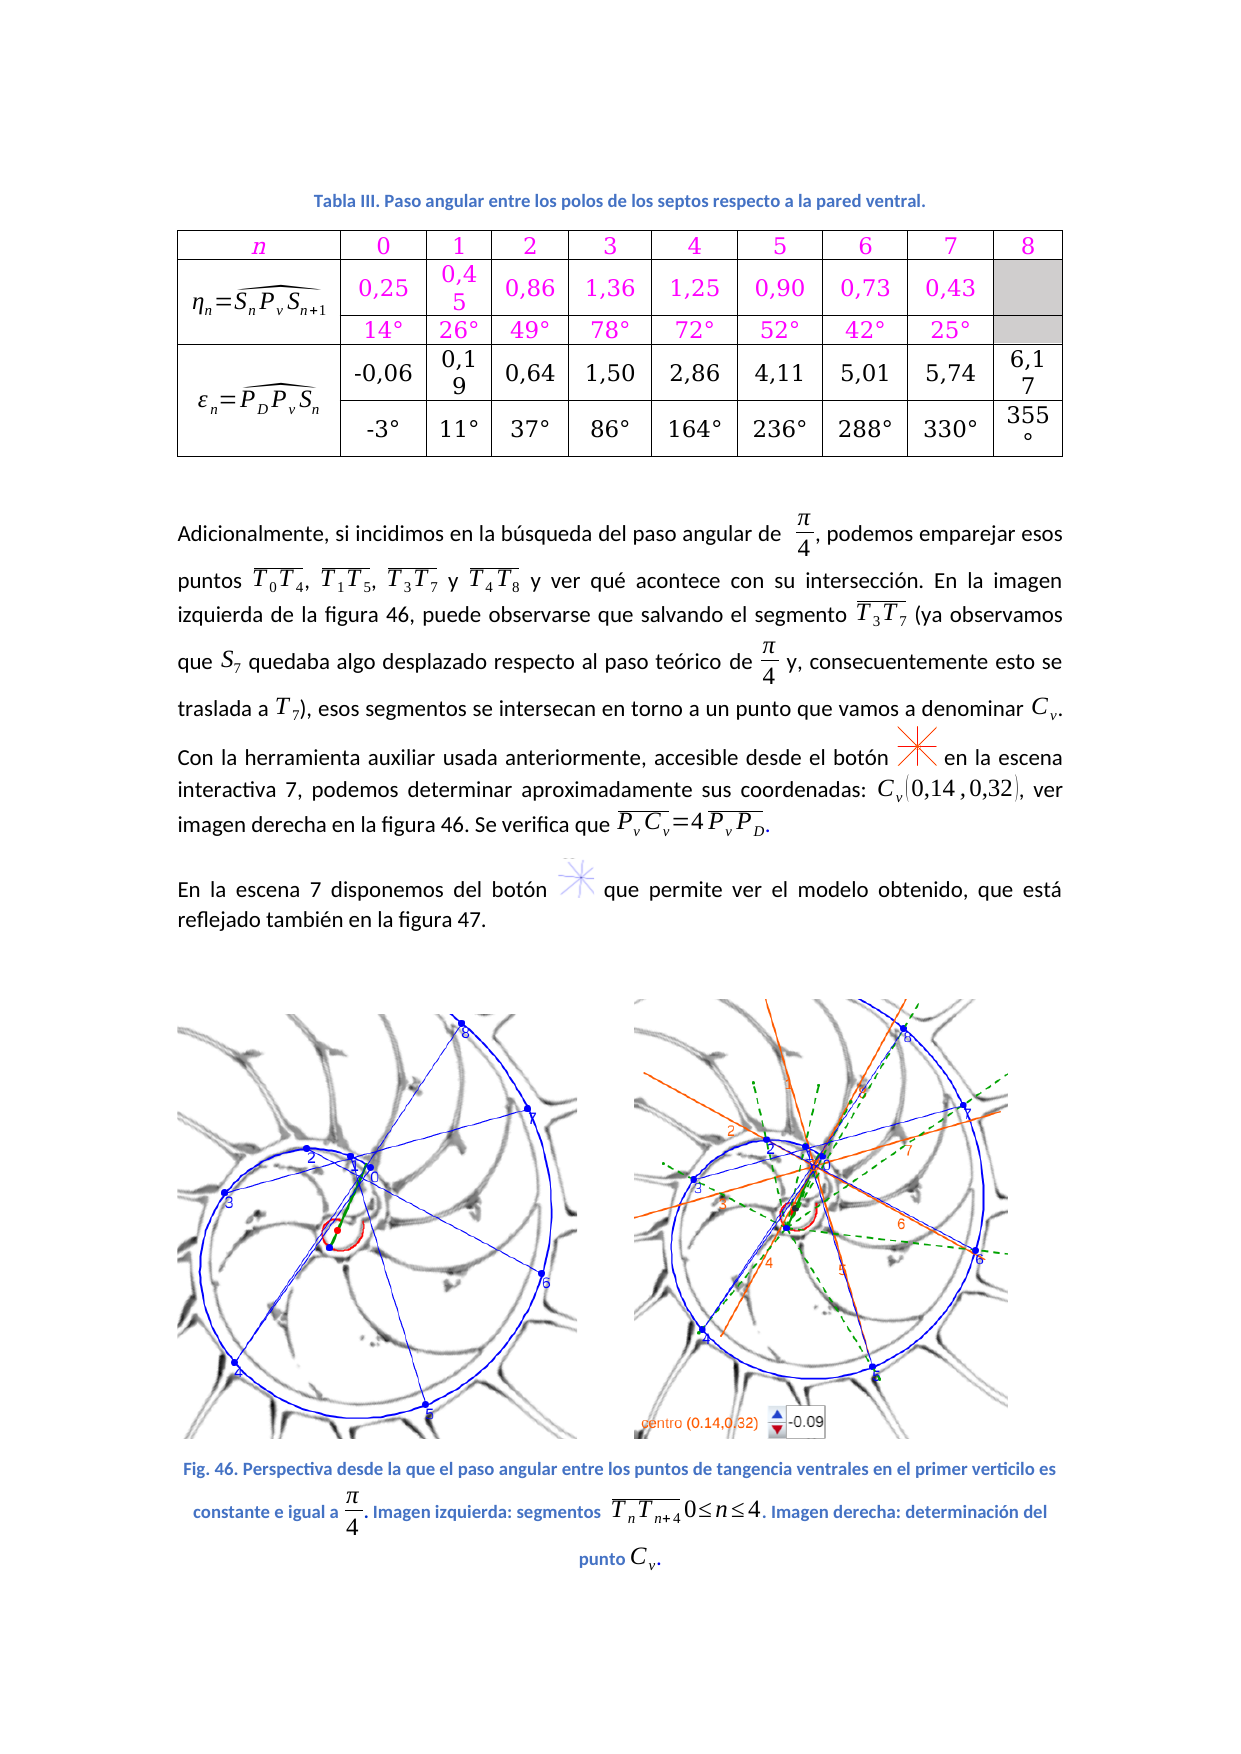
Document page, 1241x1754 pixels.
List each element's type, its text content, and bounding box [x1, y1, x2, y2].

table_cell 164° [652, 401, 737, 456]
table_cell -3° [341, 401, 426, 456]
table_cell 5,01 [823, 345, 907, 399]
table_cell 86° [569, 401, 651, 456]
table_header 0 [341, 231, 426, 259]
table_cell 288° [823, 401, 907, 456]
table_cell 355° [994, 401, 1062, 456]
table_cell 0,73 [823, 260, 907, 315]
table_cell 1,50 [569, 345, 651, 399]
table_header 1 [427, 231, 491, 259]
table_header 4 [652, 231, 737, 259]
table_cell 1,36 [569, 260, 651, 315]
table_cell 0,90 [738, 260, 822, 315]
table_cell 0,45 [427, 260, 491, 315]
table_cell 42° [823, 316, 907, 343]
table_header 8 [994, 231, 1062, 259]
table_cell 49° [492, 316, 568, 343]
table_header 6 [823, 231, 907, 259]
table_header 7 [908, 231, 993, 259]
table_cell 72° [652, 316, 737, 343]
text Adicionalmente, si incidimos en la búsqueda del paso angular de , podemos emparejar esos puntos , , y y ver qué acontece con su intersección. En la imagen izquierda de la figura 46, puede observarse que salvando el segmento (ya observamos que quedaba algo desplazado respecto al paso teórico de y, consecuentemente esto se traslada a ), esos segmentos se intersecan en torno a un punto que vamos a denominar . Con la herramienta auxiliar usada anteriormente, accesible desde el botón en la escena interactiva 7, podemos determinar aproximadamente sus coordenadas: , ver imagen derecha en la figura 46. Se verifica que . [177, 503, 1063, 839]
table_cell -0,06 [341, 345, 426, 399]
table_cell 11° [427, 401, 491, 456]
table_cell 52° [738, 316, 822, 343]
picture [897, 726, 937, 766]
table_cell 0,64 [492, 345, 568, 399]
table_cell 1,25 [652, 260, 737, 315]
table_cell 5,74 [908, 345, 993, 399]
table_cell 236° [738, 401, 822, 456]
table_header 2 [492, 231, 568, 259]
table_cell 78° [569, 316, 651, 343]
table_cell [178, 345, 340, 456]
table_cell 0,43 [908, 260, 993, 315]
table_cell 330° [908, 401, 993, 456]
table_cell 37° [492, 401, 568, 456]
table_cell 26° [427, 316, 491, 343]
picture [177, 1014, 578, 1439]
table_cell 4,11 [738, 345, 822, 399]
table_header 3 [569, 231, 651, 259]
table_cell [994, 260, 1062, 315]
table_cell [994, 316, 1062, 343]
table_header 5 [738, 231, 822, 259]
table_header n [178, 231, 340, 259]
table_cell 25° [908, 316, 993, 343]
table_cell 14° [341, 316, 426, 343]
table_cell 0,86 [492, 260, 568, 315]
picture [634, 999, 1008, 1439]
picture [557, 858, 595, 898]
text Fig. 46. Perspectiva desde la que el paso angular entre los puntos de tangencia ventrales en el primer verticilo es constante e igual a . Imagen izquierda: segmentos . Imagen derecha: determinación del punto . [177, 1457, 1063, 1574]
text En la escena 7 disponemos del botón que permite ver el modelo obtenido, que está reflejado también en la figura 47. [177, 858, 1063, 933]
table_cell 0,19 [427, 345, 491, 399]
table_cell 0,25 [341, 260, 426, 315]
table_cell 2,86 [652, 345, 737, 399]
table_cell 6,17 [994, 345, 1062, 399]
text Tabla III. Paso angular entre los polos de los septos respecto a la pared ventral. [177, 189, 1063, 212]
table_cell [178, 260, 340, 343]
